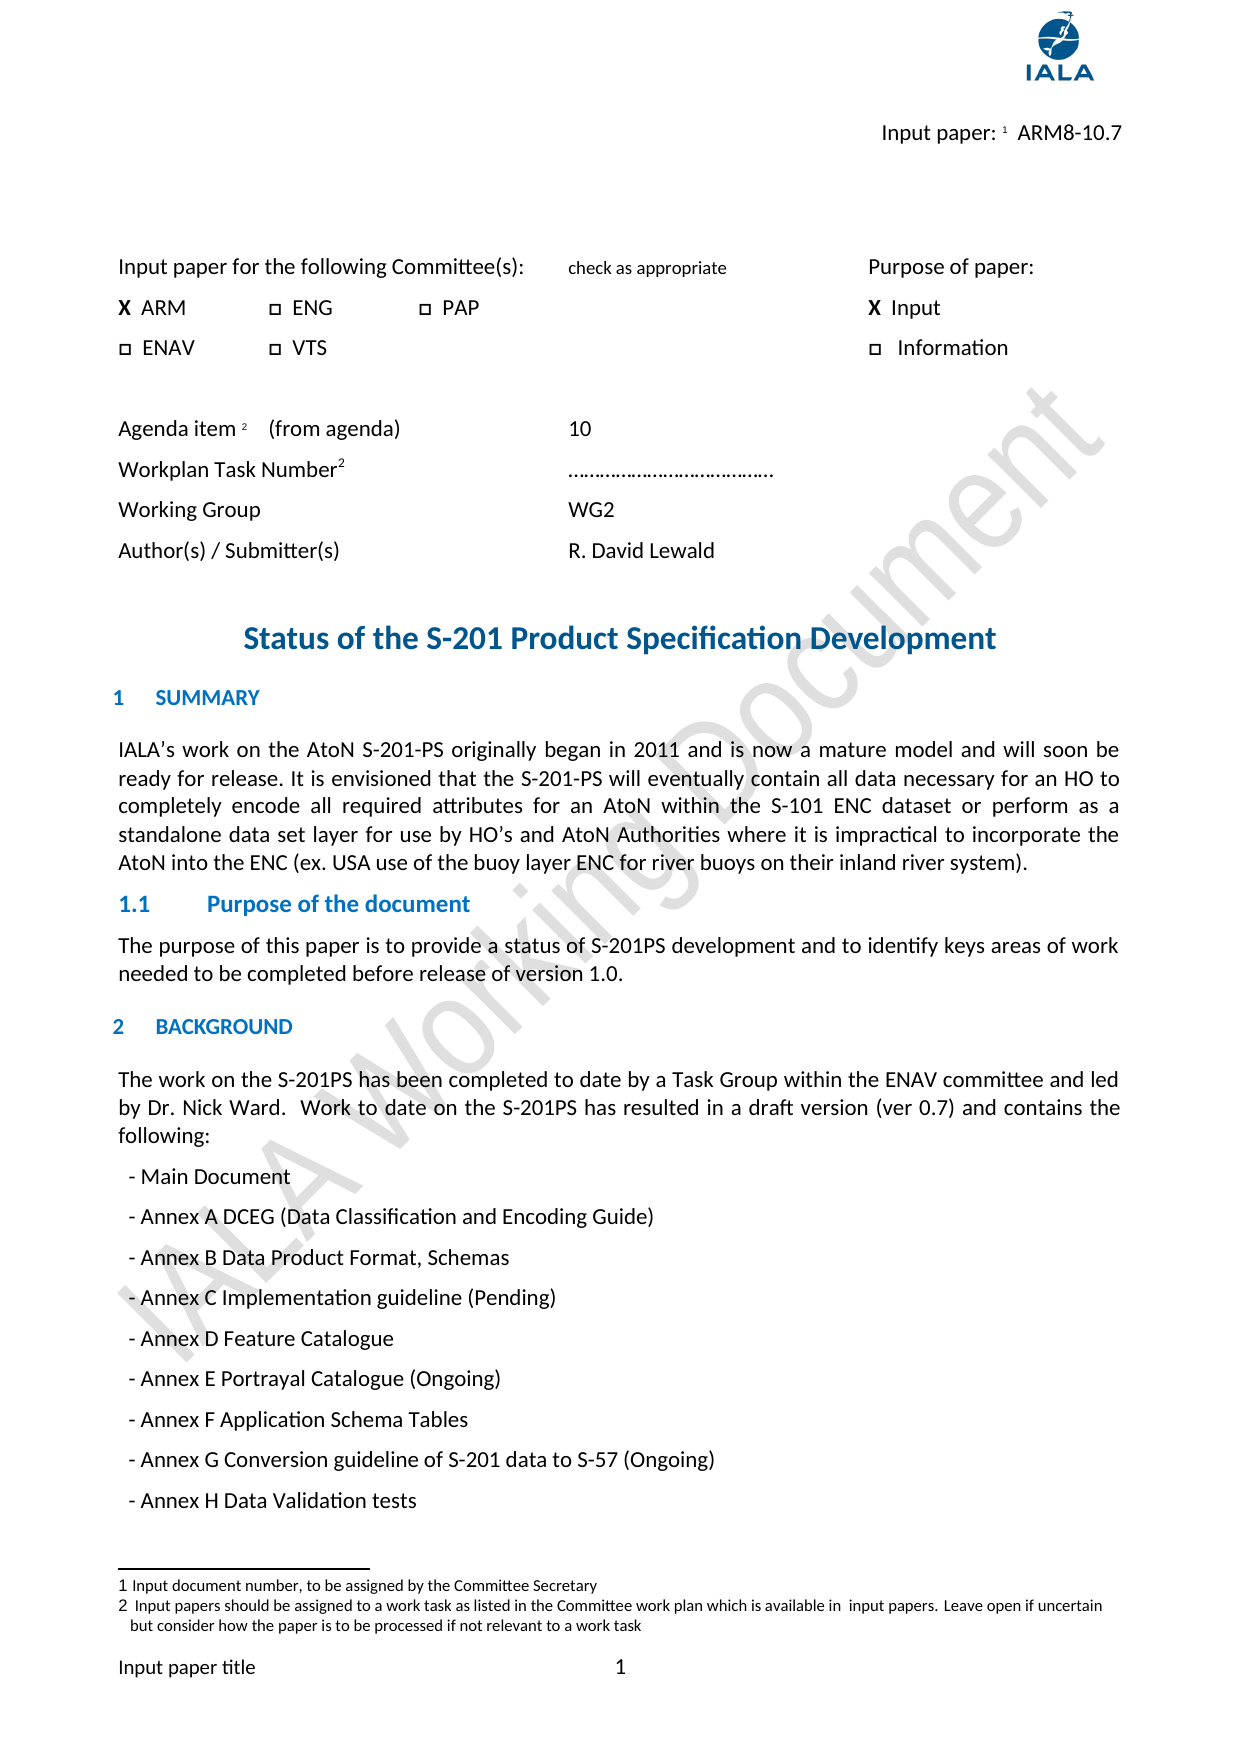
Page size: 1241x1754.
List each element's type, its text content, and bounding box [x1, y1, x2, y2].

text Working Group WG2 [118, 495, 1122, 523]
text - Annex A DCEG (Data Classification and Encoding Guide) [118, 1202, 1122, 1230]
title Status of the S-201 Product Specification Development [118, 617, 1122, 658]
text - Annex B Data Product Format, Schemas [118, 1243, 1122, 1271]
text The purpose of this paper is to provide a status of S-201PS development and to identify keys areas of work needed to be completed before release of version 1.0. [118, 931, 1122, 987]
text Input paper: ARM8-10.7 [118, 118, 1122, 146]
text Input paper for the following Committee(s): check as appropriate Purpose of paper: [118, 252, 1122, 280]
text Workplan Task Number2 ………………………………… [118, 455, 1122, 483]
text - Main Document [118, 1162, 1122, 1190]
text - Annex E Portrayal Catalogue (Ongoing) [118, 1364, 1122, 1392]
subtitle Summary [118, 683, 1122, 711]
text - Annex G Conversion guideline of S-201 data to S-57 (Ongoing) [118, 1446, 1122, 1473]
text Agenda item (from agenda) 10 [118, 414, 1122, 442]
text Author(s) / Submitter(s) R. David Lewald [118, 536, 1122, 564]
text - Annex D Feature Catalogue [118, 1324, 1122, 1352]
subtitle Background [118, 1012, 1122, 1040]
text The work on the S-201PS has been completed to date by a Task Group within the ENAV committee and led by Dr. Nick Ward. Work to date on the S-201PS has resulted in a draft version (ver 0.7) and contains the following: [118, 1065, 1122, 1149]
text □ ENAV □ VTS □ Information [118, 333, 1122, 361]
text - Annex H Data Validation tests [118, 1486, 1122, 1514]
subtitle Purpose of the document [118, 888, 1122, 919]
text - Annex F Application Schema Tables [118, 1405, 1122, 1433]
picture [1011, 3, 1106, 96]
text IALA’s work on the AtoN S-201-PS originally began in 2011 and is now a mature model and will soon be ready for release. It is envisioned that the S-201-PS will eventually contain all data necessary for an HO to completely encode all required attributes for an AtoN within the S-101 ENC dataset or perform as a standalone data set layer for use by HO’s and AtoN Authorities where it is impractical to incorporate the AtoN into the ENC (ex. USA use of the buoy layer ENC for river buoys on their inland river system). [118, 736, 1122, 876]
text - Annex C Implementation guideline (Pending) [118, 1283, 1122, 1311]
text X ARM □ ENG □ PAP X Input [118, 293, 1122, 321]
